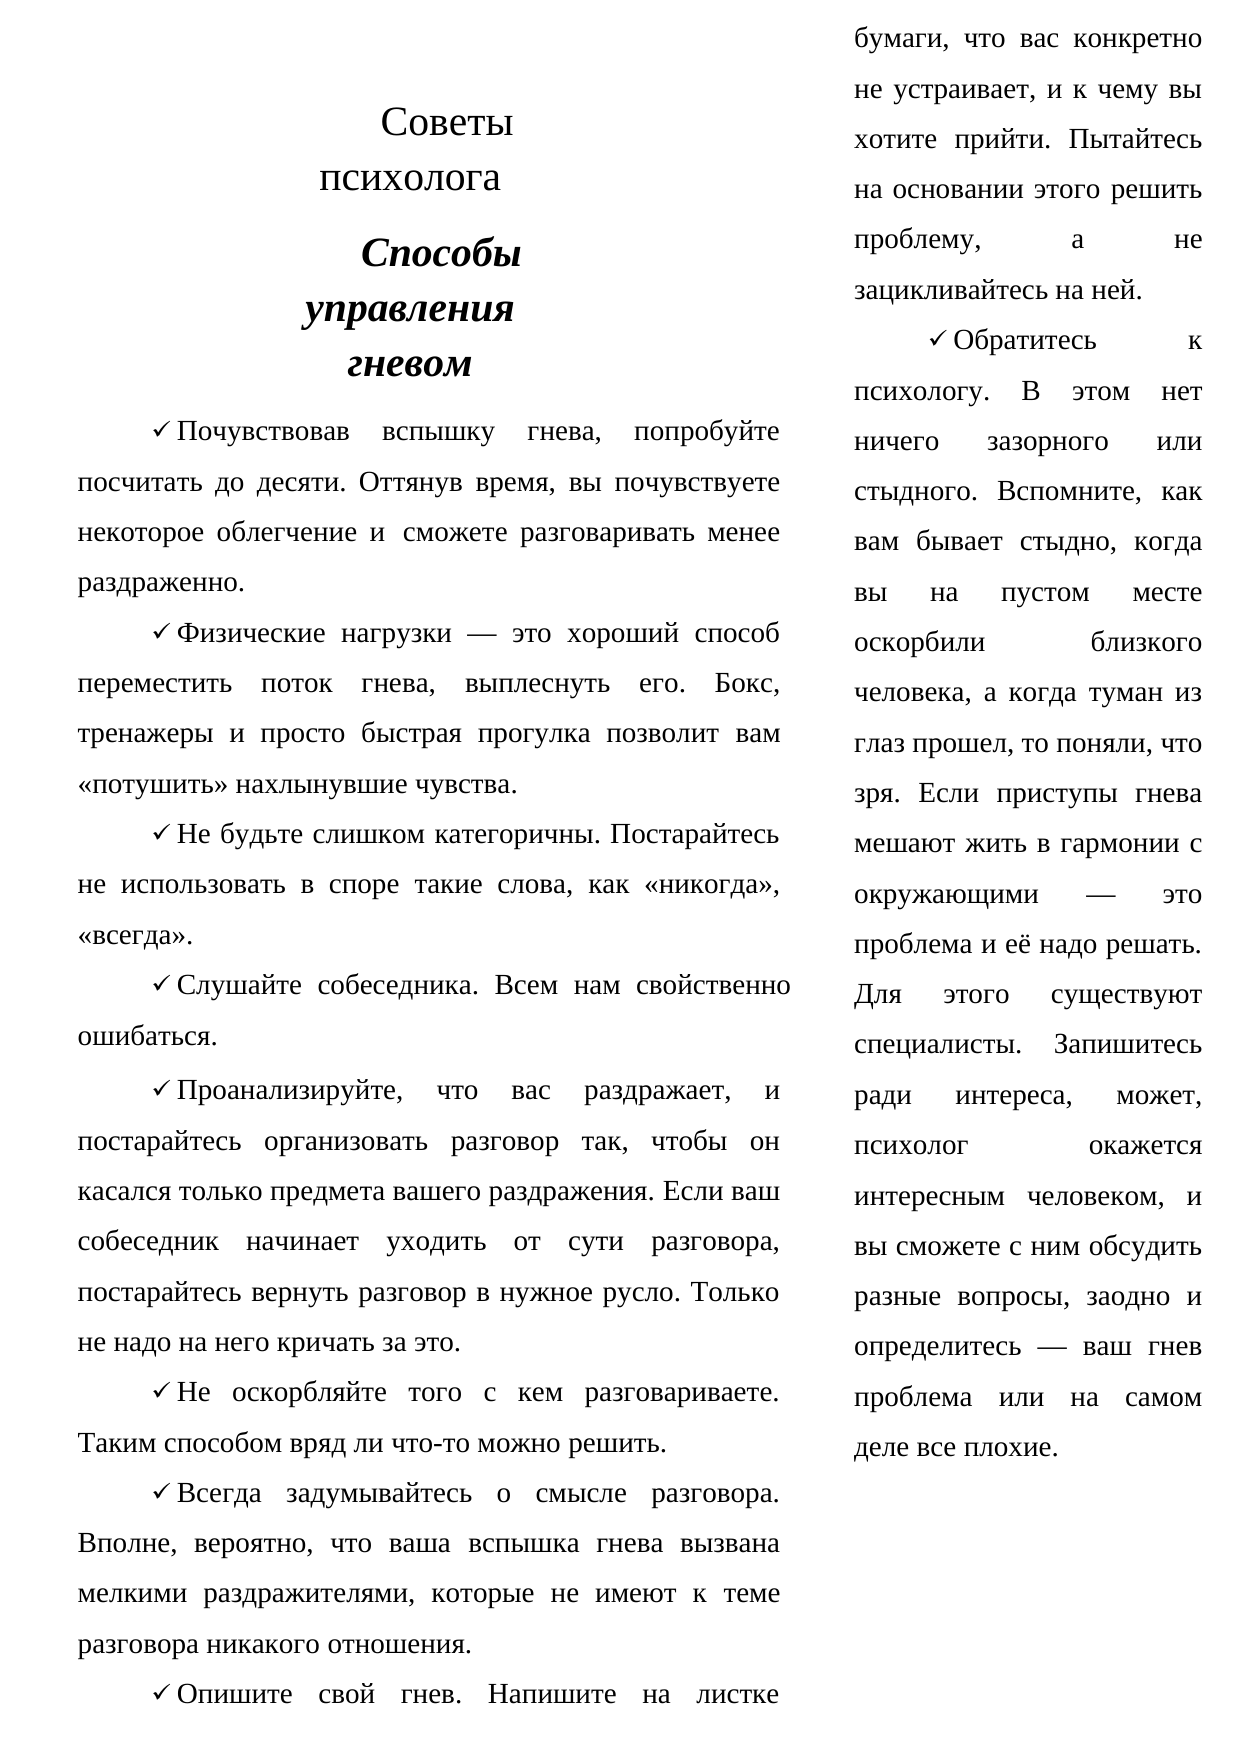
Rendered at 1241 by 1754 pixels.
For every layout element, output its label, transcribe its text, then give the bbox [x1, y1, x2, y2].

text Способы управления гневом [287, 227, 533, 386]
list Обратитесь к психологу. В этом нет ничего зазорного или стыдного. Вспомните, как вам бывает стыдно, когда вы на пустом месте оскорбили близкого человека, а когда туман из глаз прошел, то поняли, что зря. Если приступы гнева мешают жить в гармонии с окружающими — это проблема и её надо решать. Для этого существуют специалисты. Запишитесь ради интереса, может, психолог окажется интересным человеком, и вы сможете с ним обсудить разные вопросы, заодно и определитесь — ваш гнев проблема или на самом деле все плохие. [854, 322, 1202, 1463]
list Не оскорбляйте того с кем разговариваете. Таким способом вряд ли что-то можно решить. [77, 1374, 780, 1458]
list Не будьте слишком категоричны. Постарайтесь не использовать в споре такие слова, как «никогда», «всегда». [77, 816, 780, 950]
list Опишите свой гнев. Напишите на листке бумаги, что вас конкретно не устраивает, и к чему вы хотите прийти. Пытайтесь на основании этого решить проблему, а не зацикливайтесь на ней. [854, 20, 1202, 306]
list Проанализируйте, что вас раздражает, и постарайтесь организовать разговор так, чтобы он касался только предмета вашего раздражения. Если ваш собеседник начинает уходить от сути разговора, постарайтесь вернуть разговор в нужное русло. Только не надо на него кричать за это. [77, 1072, 780, 1357]
list Почувствовав вспышку гнева, попробуйте посчитать до десяти. Оттянув время, вы почувствуете некоторое облегчение и сможете разговаривать менее раздраженно. [77, 413, 780, 598]
list Слушайте собеседника. Всем нам свойственно ошибаться. [77, 967, 791, 1051]
text Советы психолога [287, 96, 533, 199]
list Физические нагрузки — это хороший способ переместить поток гнева, выплеснуть его. Бокс, тренажеры и просто быстрая прогулка позволит вам «потушить» нахлынувшие чувства. [77, 615, 781, 799]
list Опишите свой гнев. Напишите на листке бумаги, что вас конкретно не устраивает, и к чему вы хотите прийти. Пытайтесь на основании этого решить проблему, а не зацикливайтесь на ней. [77, 1676, 780, 1710]
list Всегда задумывайтесь о смысле разговора. Вполне, вероятно, что ваша вспышка гнева вызвана мелкими раздражителями, которые не имеют к теме разговора никакого отношения. [77, 1475, 780, 1659]
